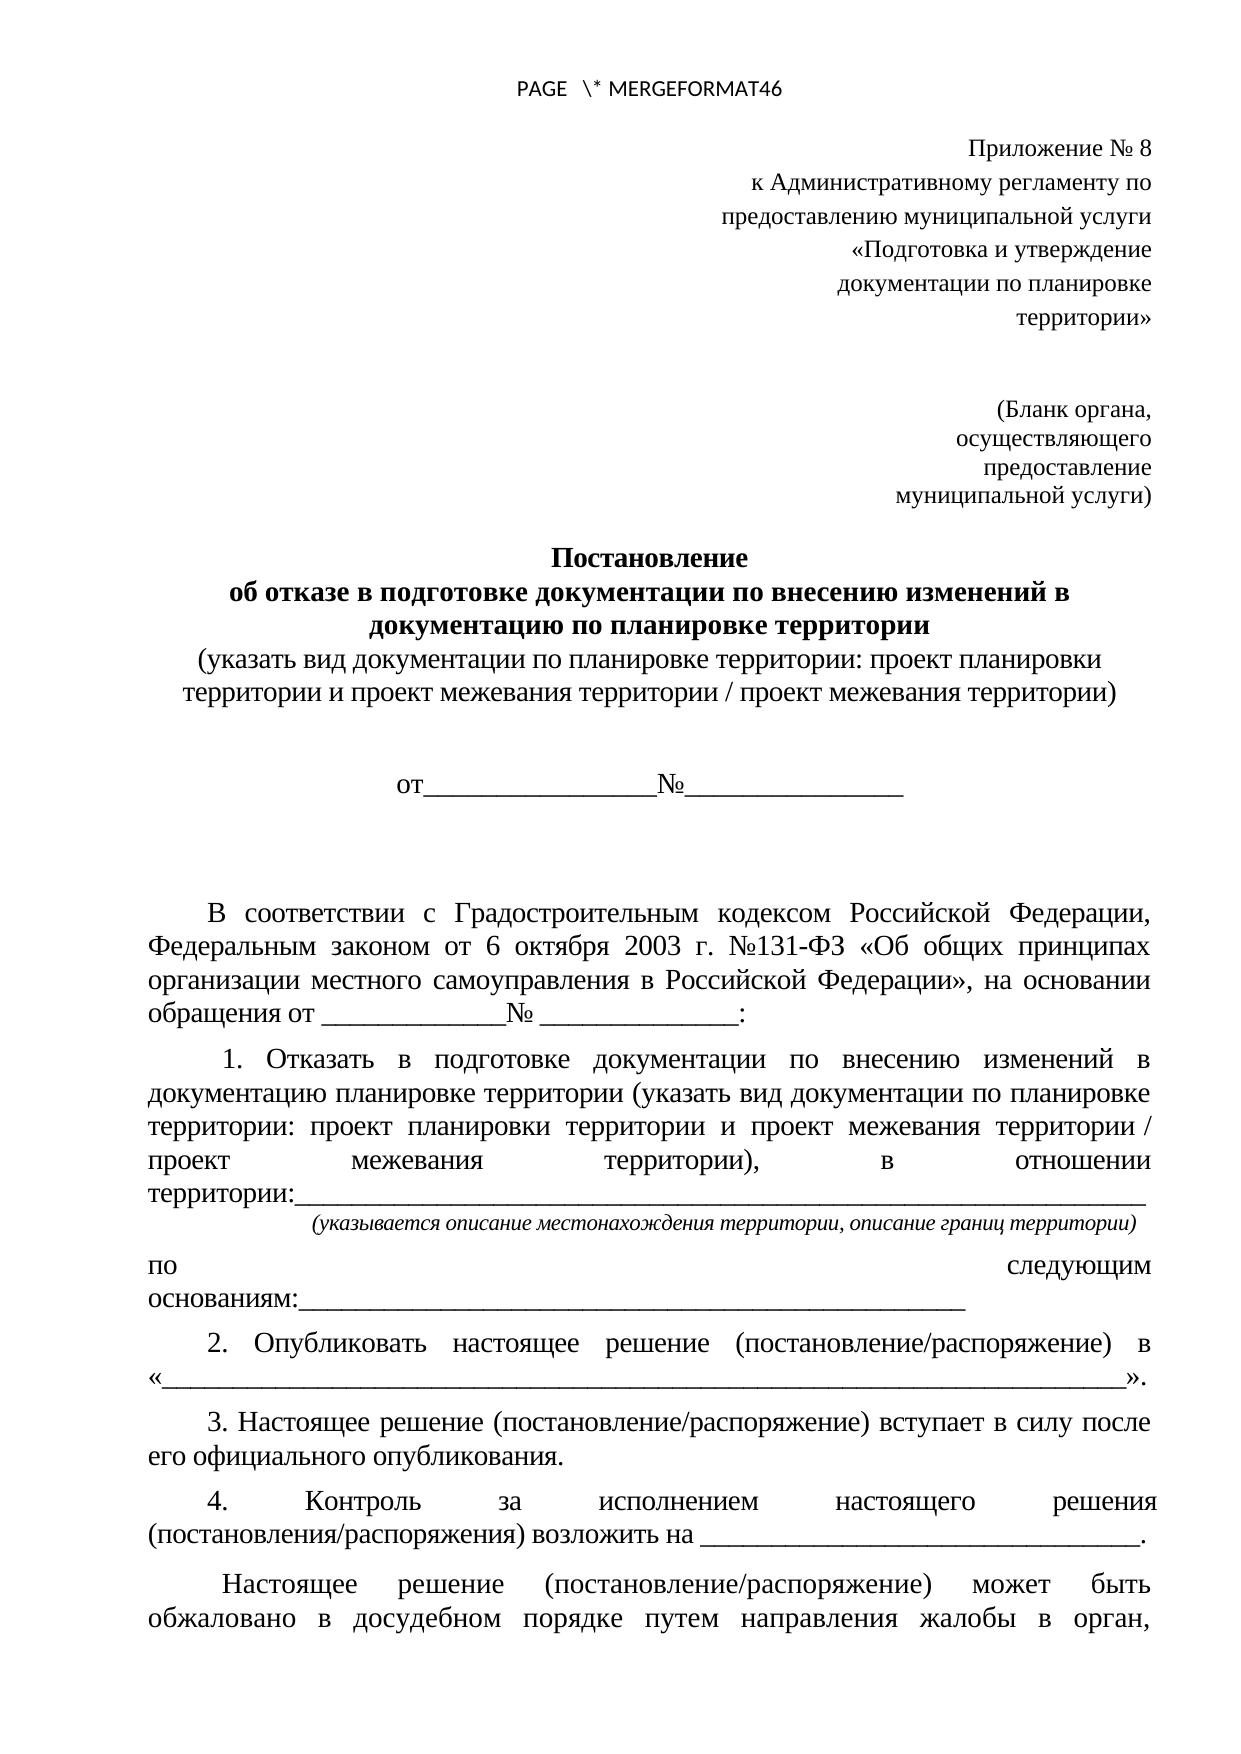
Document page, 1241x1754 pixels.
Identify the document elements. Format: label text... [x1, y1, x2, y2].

text (Бланк органа, осуществляющего предоставление [148, 394, 1152, 480]
text об отказе в подготовке документации по внесению изменений в документацию по планировке территории [148, 574, 1152, 641]
text по следующим основаниям:_______________________________________________ [148, 1248, 1152, 1314]
text (указать вид документации по планировке территории: проект планировки территории и проект межевания территории / проект межевания территории) [148, 641, 1152, 708]
text Постановление [148, 540, 1152, 574]
text от________________№_______________ [148, 770, 1152, 799]
text к Административному регламенту по предоставлению муниципальной услуги «Подготовка и утверждение документации по планировке территории» [709, 164, 1152, 332]
text 2. Опубликовать настоящее решение (постановление/распоряжение) в «____________________________________________________________________». [148, 1326, 1152, 1392]
text Приложение № 8 [148, 133, 1152, 162]
text (указывается описание местонахождения территории, описание границ территории) [148, 1209, 1152, 1236]
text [148, 1566, 1152, 1633]
text 4. Контроль за исполнением настоящего решения (постановления/распоряжения) возложить на _______________________________. [148, 1484, 1157, 1550]
text В соответствии с Градостроительным кодексом Российской Федерации, Федеральным законом от 6 октября 2003 г. №131-ФЗ «Об общих принципах организации местного самоуправления в Российской Федерации», на основании обращения от _____________№ ______________: [148, 895, 1152, 1029]
text 1. Отказать в подготовке документации по внесению изменений в документацию планировке территории (указать вид документации по планировке территории: проект планировки территории и проект межевания территории / проект межевания территории), в отношении территории:____________________________________________________________ [148, 1041, 1152, 1209]
text муниципальной услуги) [148, 480, 1152, 509]
text 3. Настоящее решение (постановление/распоряжение) вступает в силу после его официального опубликования. [148, 1404, 1152, 1472]
